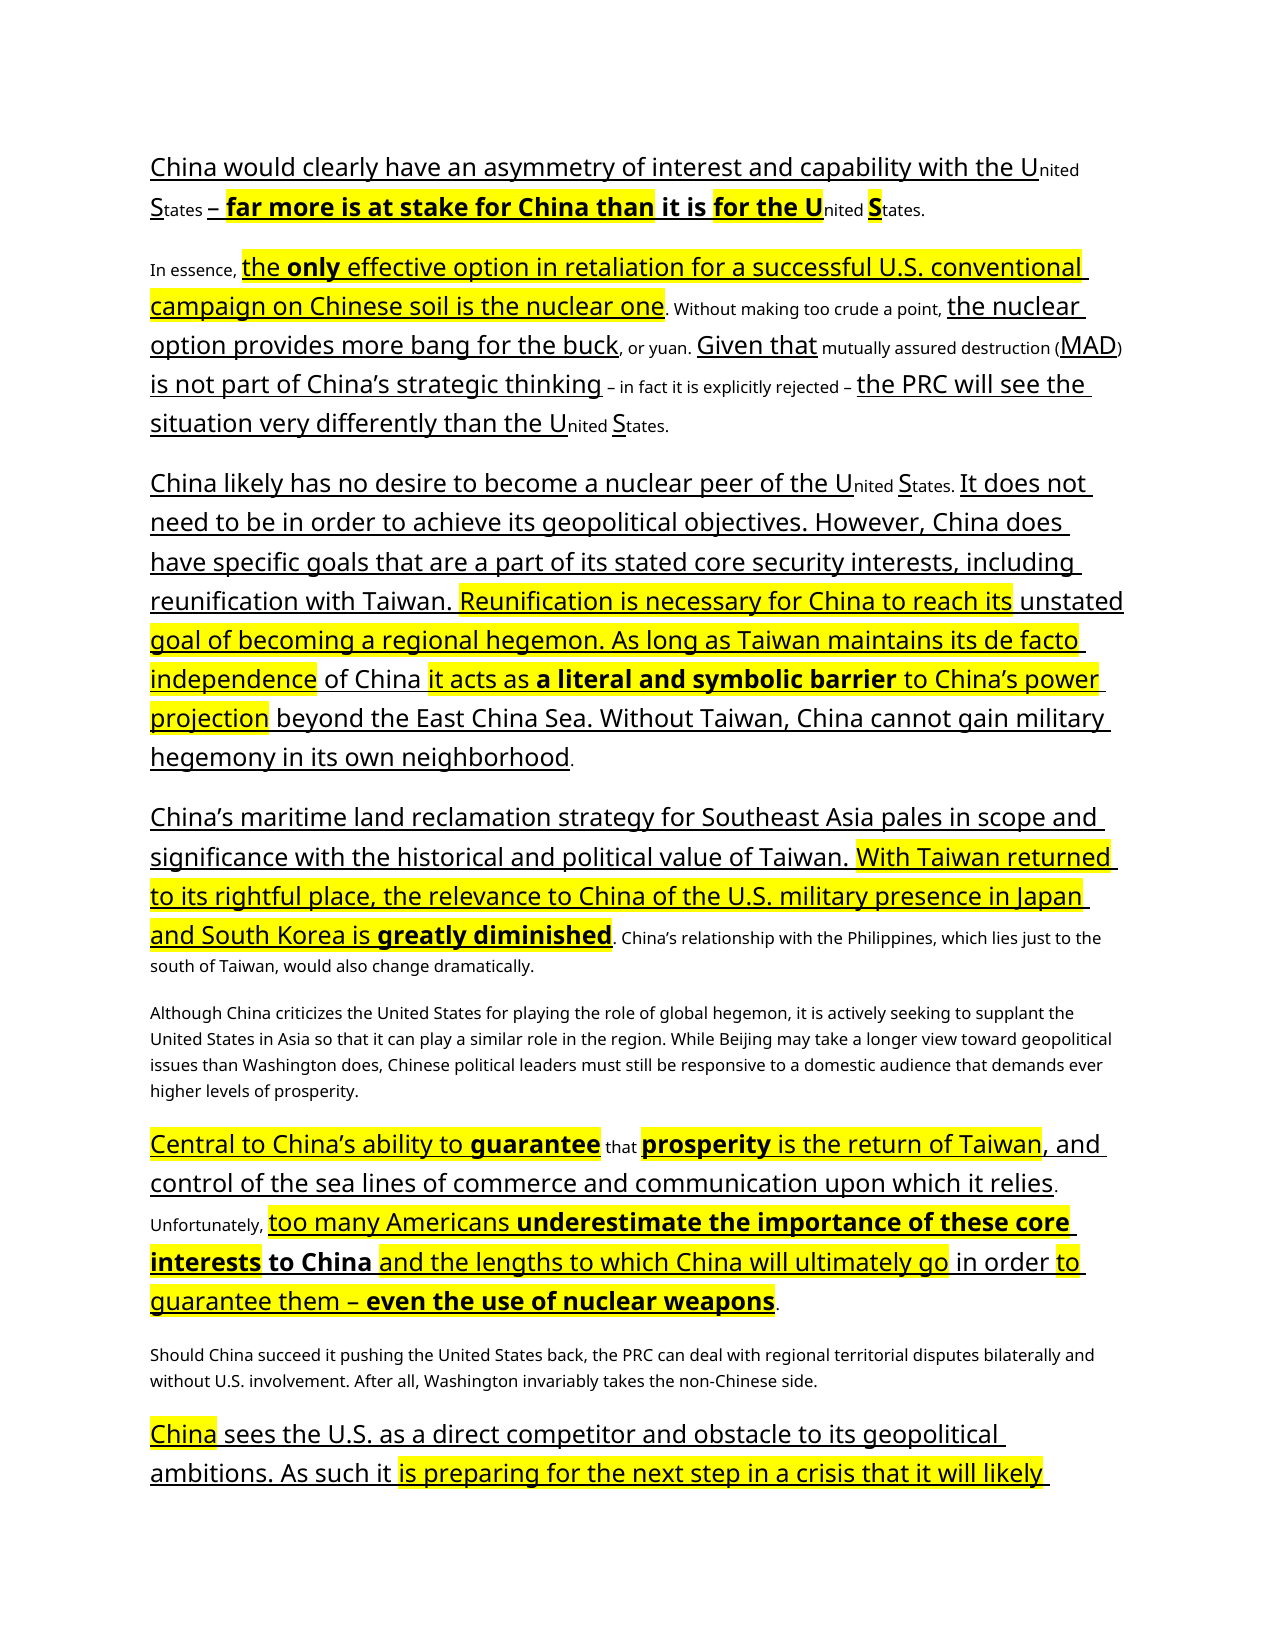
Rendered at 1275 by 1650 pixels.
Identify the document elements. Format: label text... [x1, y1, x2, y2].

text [150, 1416, 1125, 1489]
text China likely has no desire to become a nuclear peer of the United States. It does not need to be in order to achieve its geopolitical objectives. However, China does have specific goals that are a part of its stated core security interests, including reunification with Taiwan. Reunification is necessary for China to reach its unstated goal of becoming a regional hegemon. As long as Taiwan maintains its de facto independence of China it acts as a literal and symbolic barrier to China’s power projection beyond the East China Sea. Without Taiwan, China cannot gain military hegemony in its own neighborhood. [150, 466, 1125, 774]
text Should China succeed it pushing the United States back, the PRC can deal with regional territorial disputes bilaterally and without U.S. involvement. After all, Washington invariably takes the non-Chinese side. [150, 1343, 1125, 1392]
text Central to China’s ability to guarantee that prosperity is the return of Taiwan, and control of the sea lines of commerce and communication upon which it relies. Unfortunately, too many Americans underestimate the importance of these core interests to China and the lengths to which China will ultimately go in order to guarantee them – even the use of nuclear weapons. [150, 1127, 1125, 1317]
text In essence, the only effective option in retaliation for a successful U.S. conventional campaign on Chinese soil is the nuclear one. Without making too crude a point, the nuclear option provides more bang for the buck, or yuan. Given that mutually assured destruction (MAD) is not part of China’s strategic thinking – in fact it is explicitly rejected – the PRC will see the situation very differently than the United States. [150, 249, 1125, 440]
text China’s maritime land reclamation strategy for Southeast Asia pales in scope and significance with the historical and political value of Taiwan. With Taiwan returned to its rightful place, the relevance to China of the U.S. military presence in Japan and South Korea is greatly diminished. China’s relationship with the Philippines, which lies just to the south of Taiwan, would also change dramatically. [150, 800, 1125, 978]
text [150, 150, 1125, 223]
text Although China criticizes the United States for playing the role of global hegemon, it is actively seeking to supplant the United States in Asia so that it can play a similar role in the region. While Beijing may take a longer view toward geopolitical issues than Washington does, Chinese political leaders must still be responsive to a domestic audience that demands ever higher levels of prosperity. [150, 1002, 1125, 1103]
